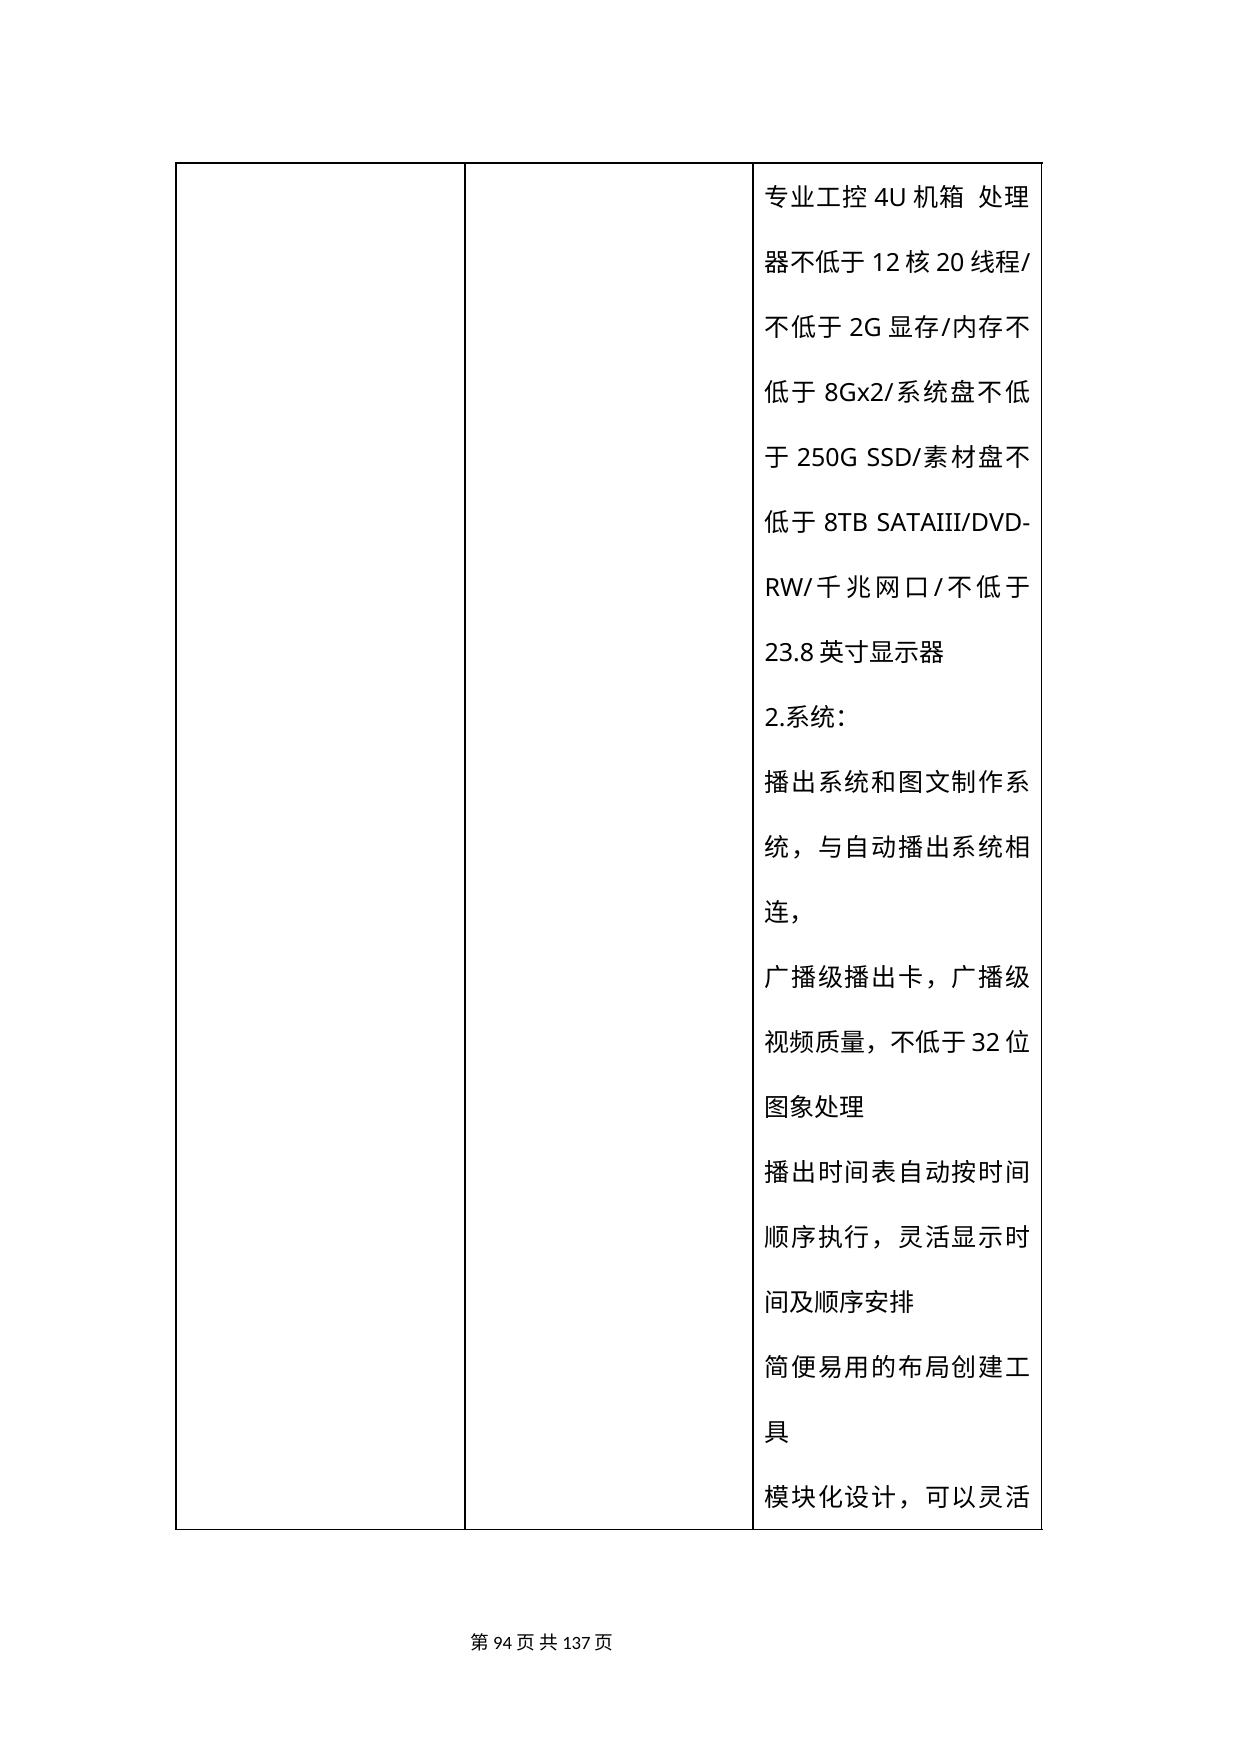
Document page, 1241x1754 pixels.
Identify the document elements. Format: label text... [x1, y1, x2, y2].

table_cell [754, 164, 1041, 1528]
table_cell [466, 164, 752, 1528]
table_cell 1 [177, 164, 464, 1528]
